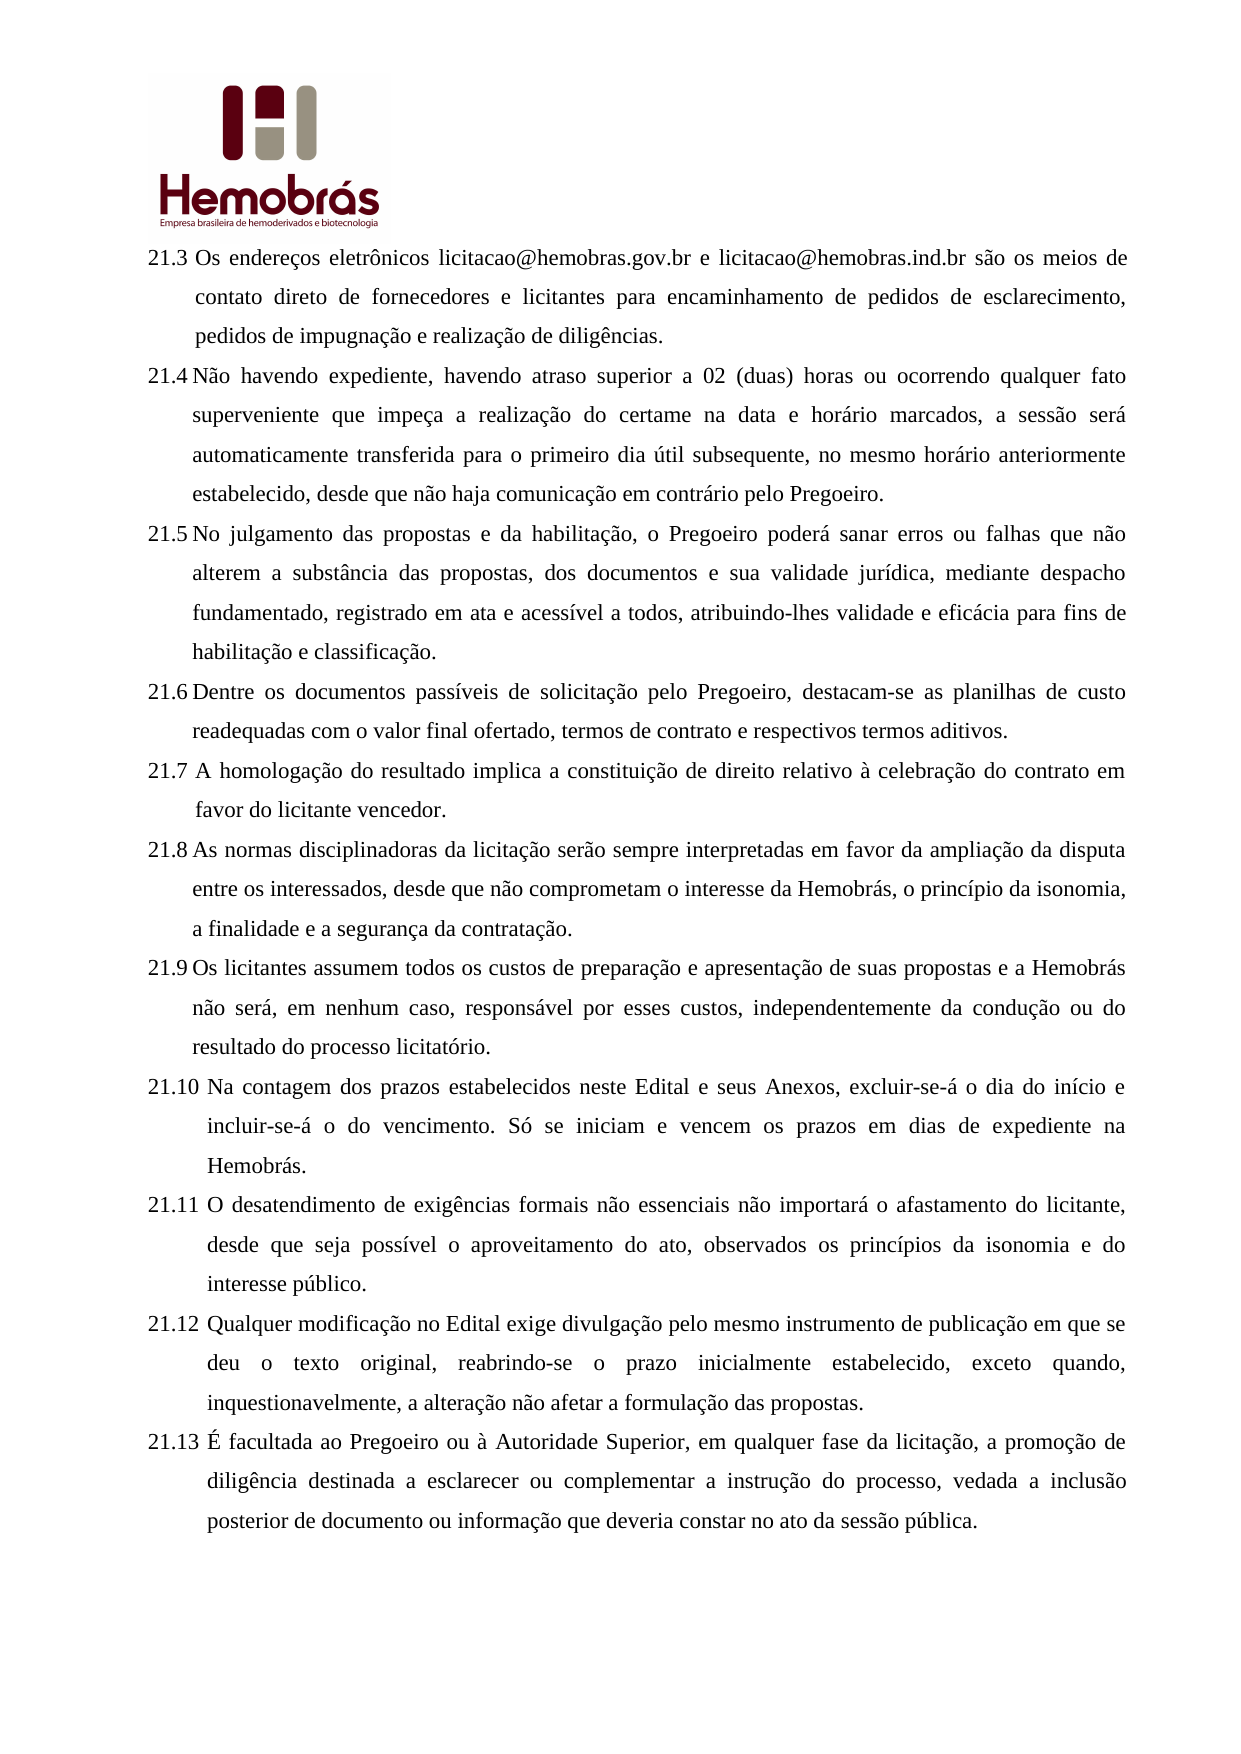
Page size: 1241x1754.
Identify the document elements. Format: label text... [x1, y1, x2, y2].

list As normas disciplinadoras da licitação serão sempre interpretadas em favor da ampliação da disputa entre os interessados, desde que não comprometam o interesse da Hemobrás, o princípio da isonomia, a finalidade e a segurança da contratação. [148, 836, 1128, 941]
list O desatendimento de exigências formais não essenciais não importará o afastamento do licitante, desde que seja possível o aproveitamento do ato, observados os princípios da isonomia e do interesse público. [148, 1191, 1128, 1296]
picture [147, 73, 392, 244]
list É facultada ao Pregoeiro ou à Autoridade Superior, em qualquer fase da licitação, a promoção de diligência destinada a esclarecer ou complementar a instrução do processo, vedada a inclusão posterior de documento ou informação que deveria constar no ato da sessão pública. [148, 1428, 1128, 1533]
list Dentre os documentos passíveis de solicitação pelo Pregoeiro, destacam-se as planilhas de custo readequadas com o valor final ofertado, termos de contrato e respectivos termos aditivos. [148, 678, 1128, 744]
list Qualquer modificação no Edital exige divulgação pelo mesmo instrumento de publicação em que se deu o texto original, reabrindo-se o prazo inicialmente estabelecido, exceto quando, inquestionavelmente, a alteração não afetar a formulação das propostas. [148, 1309, 1128, 1415]
list Os licitantes assumem todos os custos de preparação e apresentação de suas propostas e a Hemobrás não será, em nenhum caso, responsável por esses custos, independentemente da condução ou do resultado do processo licitatório. [148, 954, 1128, 1059]
list No julgamento das propostas e da habilitação, o Pregoeiro poderá sanar erros ou falhas que não alterem a substância das propostas, dos documentos e sua validade jurídica, mediante despacho fundamentado, registrado em ata e acessível a todos, atribuindo-lhes validade e eficácia para fins de habilitação e classificação. [148, 520, 1128, 665]
list Os endereços eletrônicos licitacao@hemobras.gov.br e licitacao@hemobras.ind.br são os meios de contato direto de fornecedores e licitantes para encaminhamento de pedidos de esclarecimento, pedidos de impugnação e realização de diligências. [148, 244, 1128, 349]
list A homologação do resultado implica a constituição de direito relativo à celebração do contrato em favor do licitante vencedor. [148, 757, 1128, 823]
list Não havendo expediente, havendo atraso superior a 02 (duas) horas ou ocorrendo qualquer fato superveniente que impeça a realização do certame na data e horário marcados, a sessão será automaticamente transferida para o primeiro dia útil subsequente, no mesmo horário anteriormente estabelecido, desde que não haja comunicação em contrário pelo Pregoeiro. [148, 362, 1128, 507]
list Na contagem dos prazos estabelecidos neste Edital e seus Anexos, excluir-se-á o dia do início e incluir-se-á o do vencimento. Só se iniciam e vencem os prazos em dias de expediente na Hemobrás. [148, 1073, 1128, 1178]
